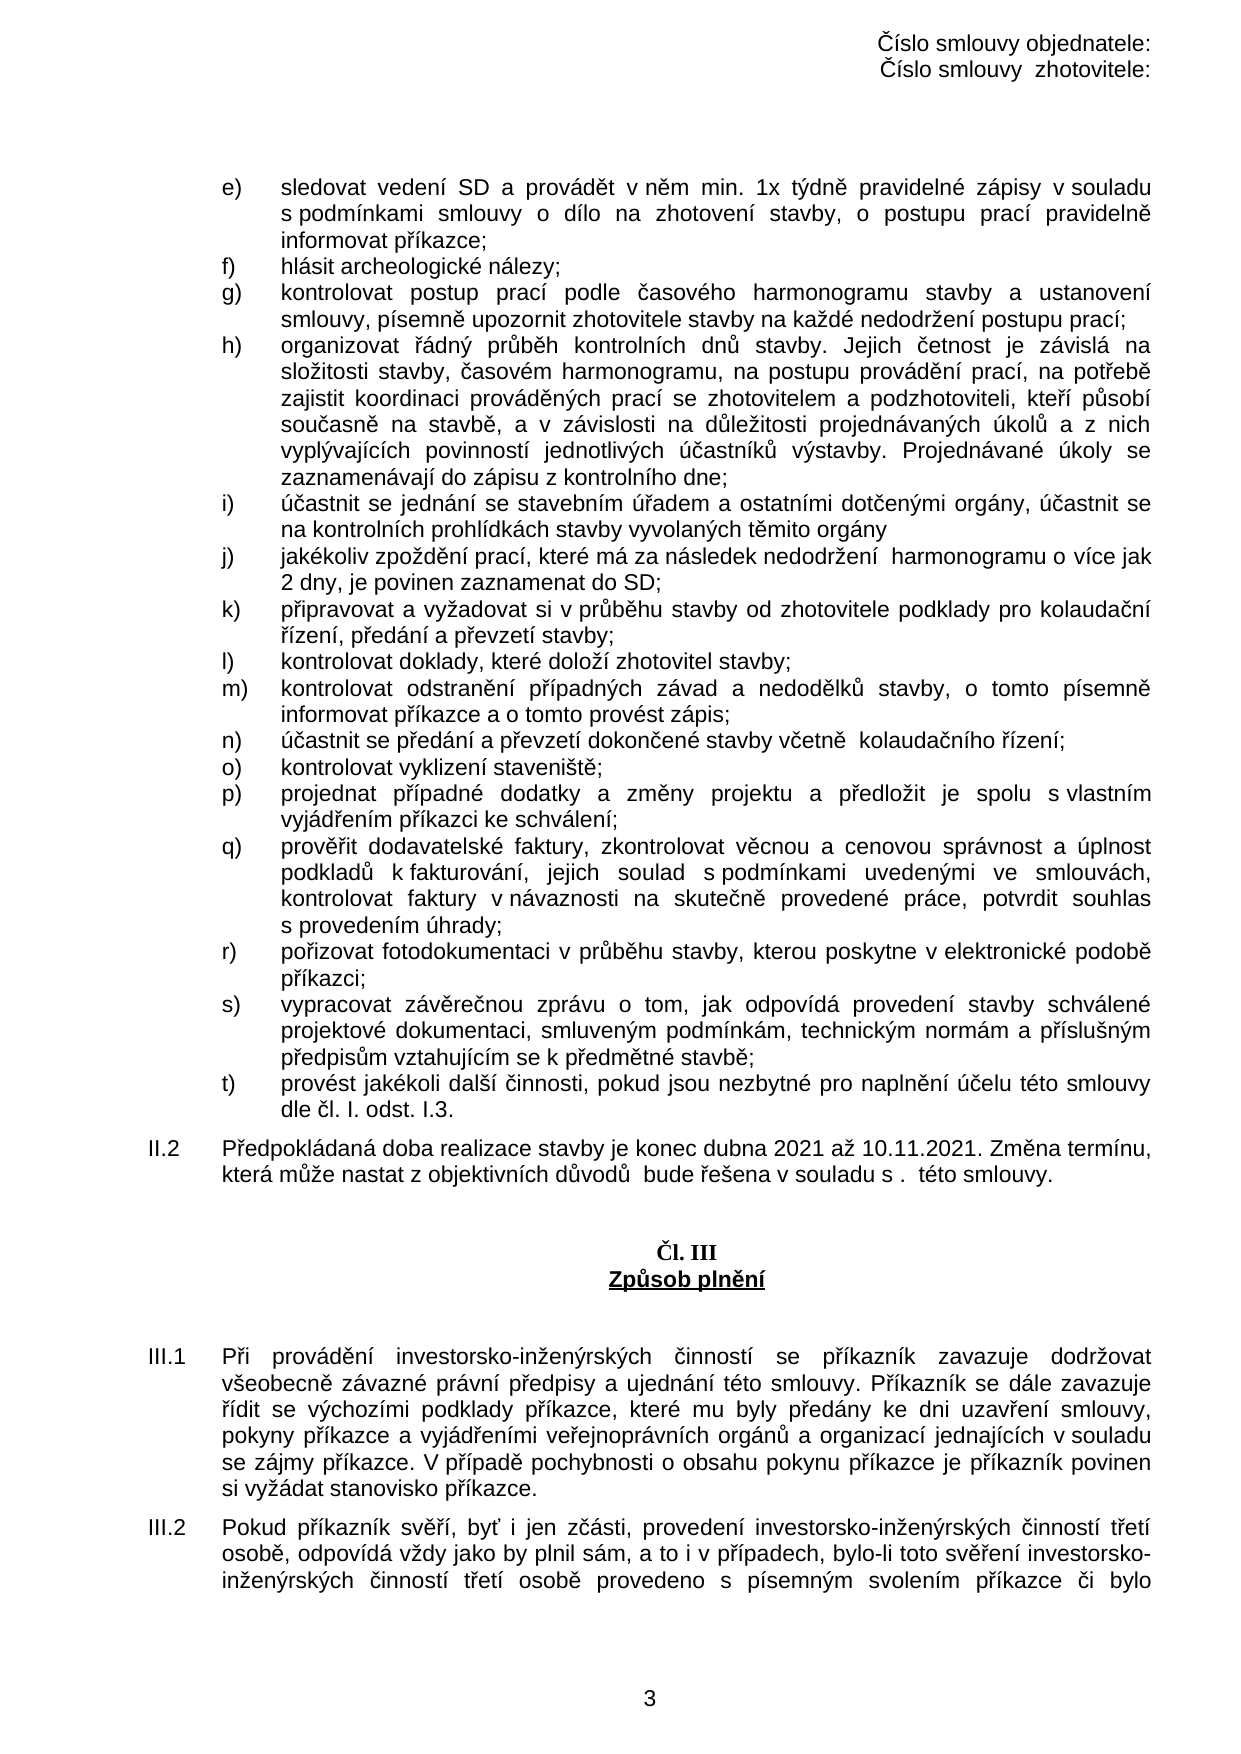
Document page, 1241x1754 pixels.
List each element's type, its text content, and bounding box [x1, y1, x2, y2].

list kontrolovat doklady, které doloží zhotovitel stavby; [222, 648, 1152, 674]
list Při provádění investorsko-inženýrských činností se příkazník zavazuje dodržovat všeobecně závazné právní předpisy a ujednání této smlouvy. Příkazník se dále zavazuje řídit se výchozími podklady příkazce, které mu byly předány ke dni uzavření smlouvy, pokyny příkazce a vyjádřeními veřejnoprávních orgánů a organizací jednajících v souladu se zájmy příkazce. V případě pochybnosti o obsahu pokynu příkazce je příkazník povinen si vyžádat stanovisko příkazce. [148, 1343, 1152, 1501]
list pořizovat fotodokumentaci v průběhu stavby, kterou poskytne v elektronické podobě příkazci; [222, 938, 1152, 991]
list účastnit se předání a převzetí dokončené stavby včetně kolaudačního řízení; [222, 727, 1152, 754]
list kontrolovat vyklizení staveniště; [222, 754, 1152, 780]
list připravovat a vyžadovat si v průběhu stavby od zhotovitele podklady pro kolaudační řízení, předání a převzetí stavby; [222, 596, 1152, 648]
list hlásit archeologické nálezy; [222, 253, 1152, 279]
list Způsob plnění [222, 1239, 1152, 1292]
list Předpokládaná doba realizace stavby je konec dubna 2021 až 10.11.2021. Změna termínu, která může nastat z objektivních důvodů bude řešena v souladu s Čl. VIII. této smlouvy. [148, 1135, 1152, 1188]
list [148, 1514, 1152, 1593]
list vypracovat závěrečnou zprávu o tom, jak odpovídá provedení stavby schválené projektové dokumentaci, smluveným podmínkám, technickým normám a příslušným předpisům vztahujícím se k předmětné stavbě; [222, 991, 1152, 1070]
list projednat případné dodatky a změny projektu a předložit je spolu s vlastním vyjádřením příkazci ke schválení; [222, 780, 1152, 833]
list organizovat řádný průběh kontrolních dnů stavby. Jejich četnost je závislá na složitosti stavby, časovém harmonogramu, na postupu provádění prací, na potřebě zajistit koordinaci prováděných prací se zhotovitelem a podzhotoviteli, kteří působí současně na stavbě, a v závislosti na důležitosti projednávaných úkolů a z nich vyplývajících povinností jednotlivých účastníků výstavby. Projednávané úkoly se zaznamenávají do zápisu z kontrolního dne; [222, 332, 1152, 490]
list prověřit dodavatelské faktury, zkontrolovat věcnou a cenovou správnost a úplnost podkladů k fakturování, jejich soulad s podmínkami uvedenými ve smlouvách, kontrolovat faktury v návaznosti na skutečně provedené práce, potvrdit souhlas s provedením úhrady; [222, 833, 1152, 938]
list účastnit se jednání se stavebním úřadem a ostatními dotčenými orgány, účastnit se na kontrolních prohlídkách stavby vyvolaných těmito orgány [222, 490, 1152, 543]
list kontrolovat odstranění případných závad a nedodělků stavby, o tomto písemně informovat příkazce a o tomto provést zápis; [222, 674, 1152, 727]
list provést jakékoli další činnosti, pokud jsou nezbytné pro naplnění účelu této smlouvy dle čl. I. odst. 1.3. [222, 1070, 1152, 1123]
list sledovat vedení SD a provádět v něm min. 1x týdně pravidelné zápisy v souladu s podmínkami smlouvy o dílo na zhotovení stavby, o postupu prací pravidelně informovat příkazce; [222, 174, 1152, 253]
list jakékoliv zpoždění prací, které má za následek nedodržení harmonogramu o více jak 2 dny, je povinen zaznamenat do SD; [222, 543, 1152, 596]
list kontrolovat postup prací podle časového harmonogramu stavby a ustanovení smlouvy, písemně upozornit zhotovitele stavby na každé nedodržení postupu prací; [222, 279, 1152, 332]
